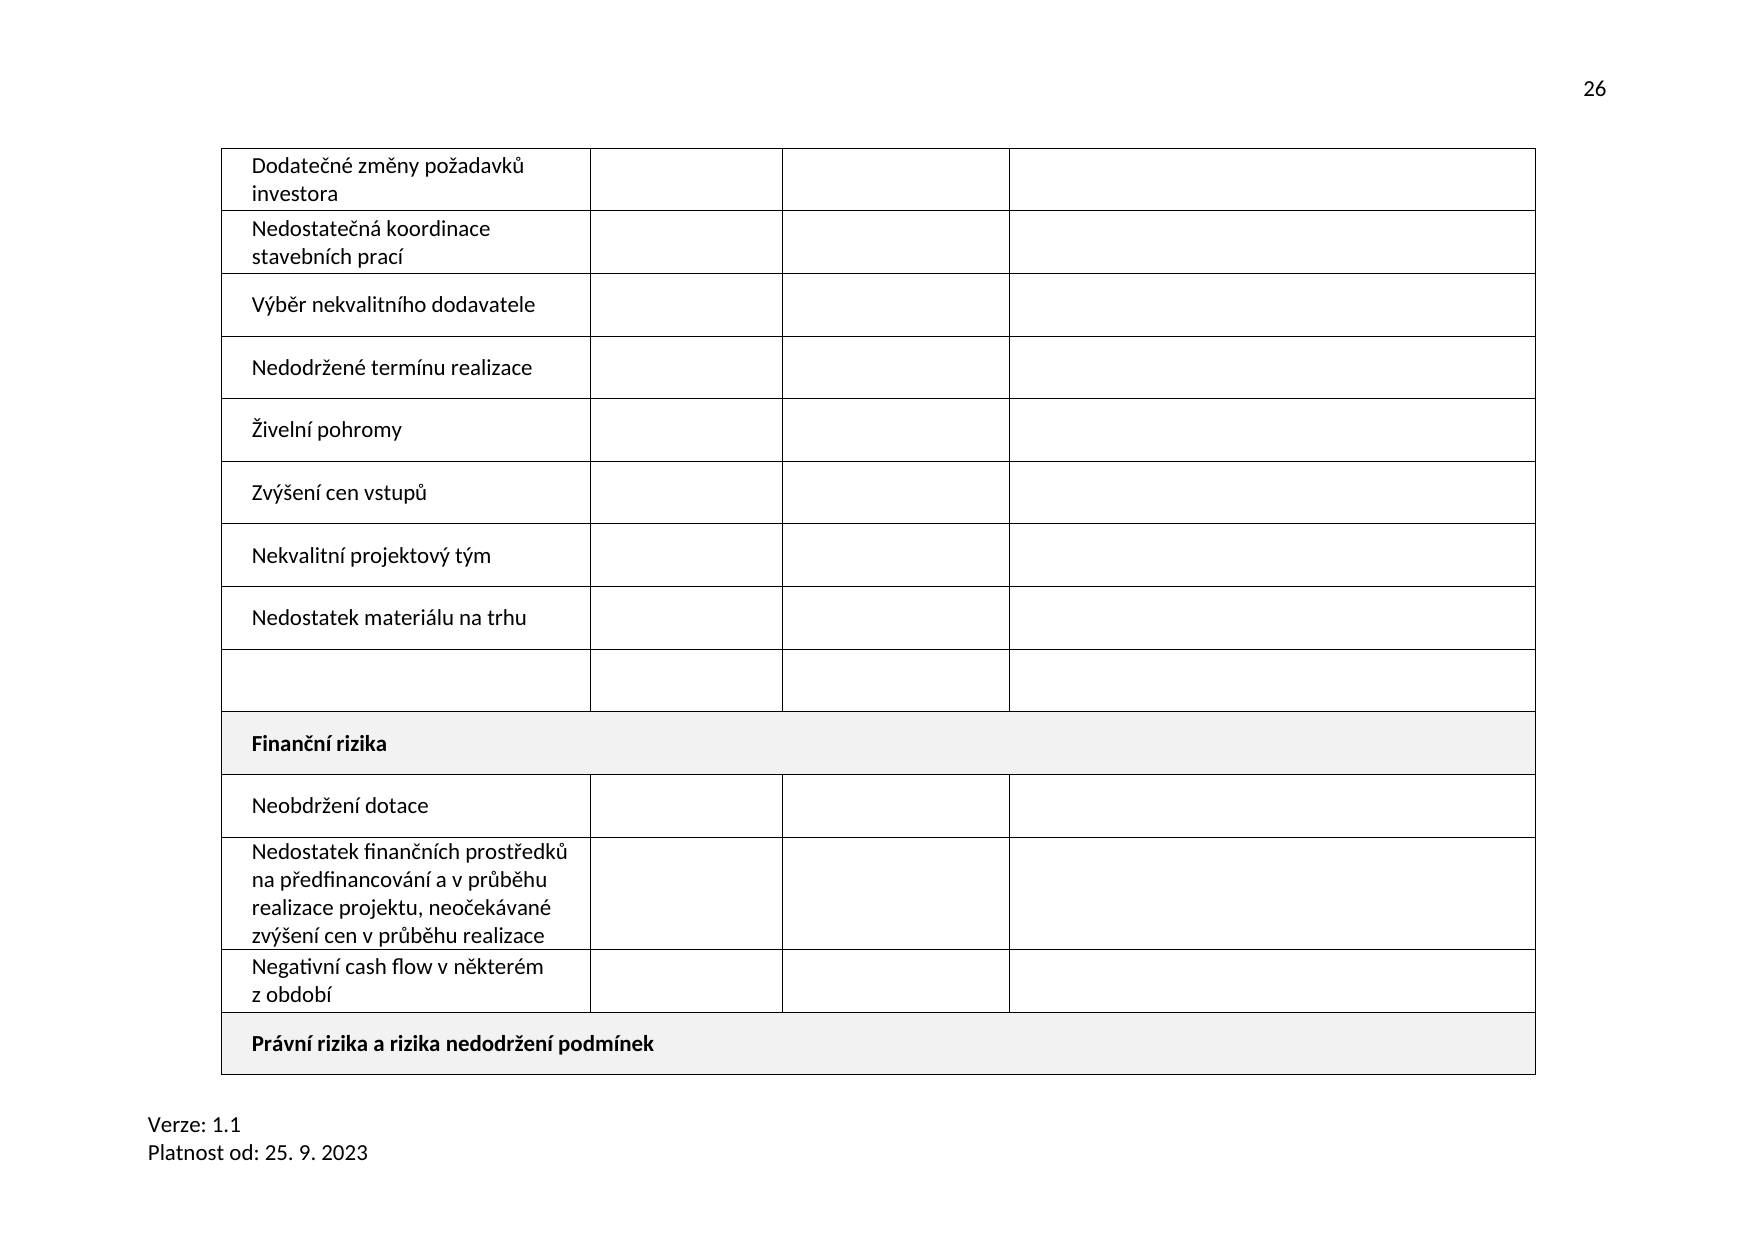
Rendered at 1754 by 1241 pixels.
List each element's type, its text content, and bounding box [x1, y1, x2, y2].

table_cell [1010, 149, 1535, 210]
table_cell [591, 462, 782, 523]
table_cell [591, 524, 782, 586]
table_cell Výběr nekvalitního dodavatele [222, 274, 590, 336]
table_cell [591, 274, 782, 336]
table_cell Finanční rizika [222, 712, 1535, 774]
table_cell [783, 838, 1009, 949]
table_cell Negativní cash flow v některém z období [222, 950, 590, 1012]
table_cell [783, 149, 1009, 210]
table_cell [591, 775, 782, 836]
table_cell [783, 337, 1009, 398]
table_cell [591, 399, 782, 461]
table_cell [783, 399, 1009, 461]
table_cell [783, 462, 1009, 523]
table_cell [591, 337, 782, 398]
table_cell [1010, 775, 1535, 836]
table_cell Nekvalitní projektový tým [222, 524, 590, 586]
table_cell Nedodržené termínu realizace [222, 337, 590, 398]
table_cell [783, 587, 1009, 648]
table_cell [1010, 274, 1535, 336]
table_cell [1010, 337, 1535, 398]
table_cell [1010, 587, 1535, 648]
table_cell [1010, 462, 1535, 523]
table_cell Dodatečné změny požadavků investora [222, 149, 590, 210]
table_cell [783, 775, 1009, 836]
table_cell [1010, 524, 1535, 586]
table_cell [1010, 211, 1535, 273]
table_cell [1010, 399, 1535, 461]
table_cell [591, 650, 782, 711]
table_cell [591, 587, 782, 648]
table_cell Právní rizika a rizika nedodržení podmínek [222, 1013, 1535, 1074]
table_cell [783, 650, 1009, 711]
table_cell [591, 950, 782, 1012]
table_cell [783, 524, 1009, 586]
table_cell Nedostatek finančních prostředků na předfinancování a v průběhu realizace projektu, neočekávané zvýšení cen v průběhu realizace [222, 838, 590, 949]
table_cell [1010, 650, 1535, 711]
table_cell Zvýšení cen vstupů [222, 462, 590, 523]
table_cell Nedostatek materiálu na trhu [222, 587, 590, 648]
table_cell [591, 211, 782, 273]
table_cell [783, 211, 1009, 273]
table_cell [591, 838, 782, 949]
table_cell [783, 274, 1009, 336]
table_cell [783, 950, 1009, 1012]
table_cell [1010, 838, 1535, 949]
table_cell [222, 650, 590, 711]
table_cell [591, 149, 782, 210]
table_cell Živelní pohromy [222, 399, 590, 461]
table_cell Neobdržení dotace [222, 775, 590, 836]
table_cell [1010, 950, 1535, 1012]
table_cell Nedostatečná koordinace stavebních prací [222, 211, 590, 273]
